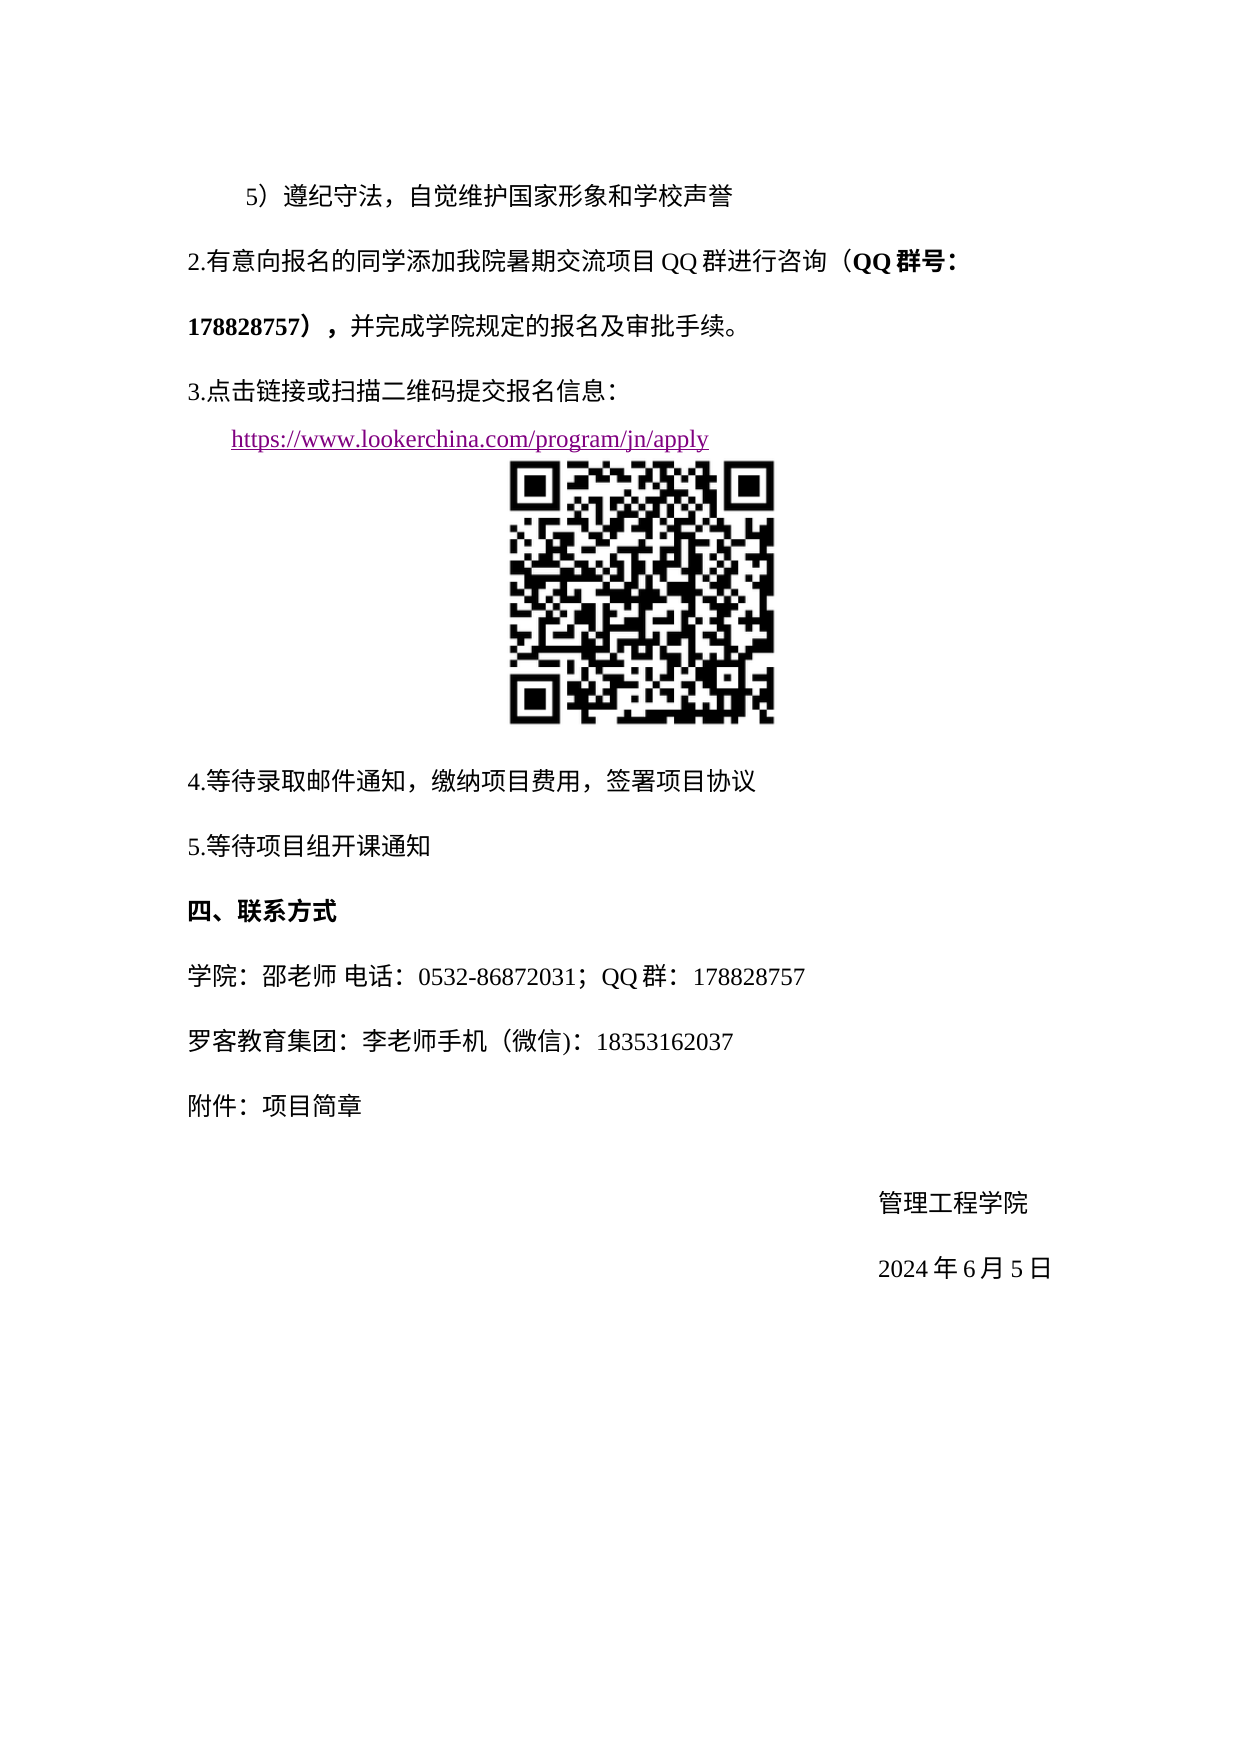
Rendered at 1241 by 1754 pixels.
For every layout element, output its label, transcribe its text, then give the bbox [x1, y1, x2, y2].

text 4.等待录取邮件通知，缴纳项目费用，签署项目协议 [187, 747, 1053, 812]
text 附件：项目简章 [187, 1072, 1053, 1137]
text 2.有意向报名的同学添加我院暑期交流项目QQ群进行咨询（QQ群号：178828757），并完成学院规定的报名及审批手续。 [187, 227, 1053, 357]
text https://www.lookerchina.com/program/jn/apply [187, 422, 1053, 454]
text 罗客教育集团：李老师手机（微信)：18353162037 [187, 1007, 1053, 1072]
text 2024年6月5日 [187, 1234, 1053, 1299]
text 四、联系方式 [187, 877, 1053, 942]
text 5.等待项目组开课通知 [187, 812, 1053, 877]
text 管理工程学院 [187, 1169, 1028, 1234]
text 3.点击链接或扫描二维码提交报名信息： [187, 357, 1053, 422]
text 5）遵纪守法，自觉维护国家形象和学校声誉 [187, 162, 1053, 227]
picture [503, 454, 780, 731]
text 学院：邵老师 电话：0532-86872031；QQ群：178828757 [187, 942, 1053, 1007]
